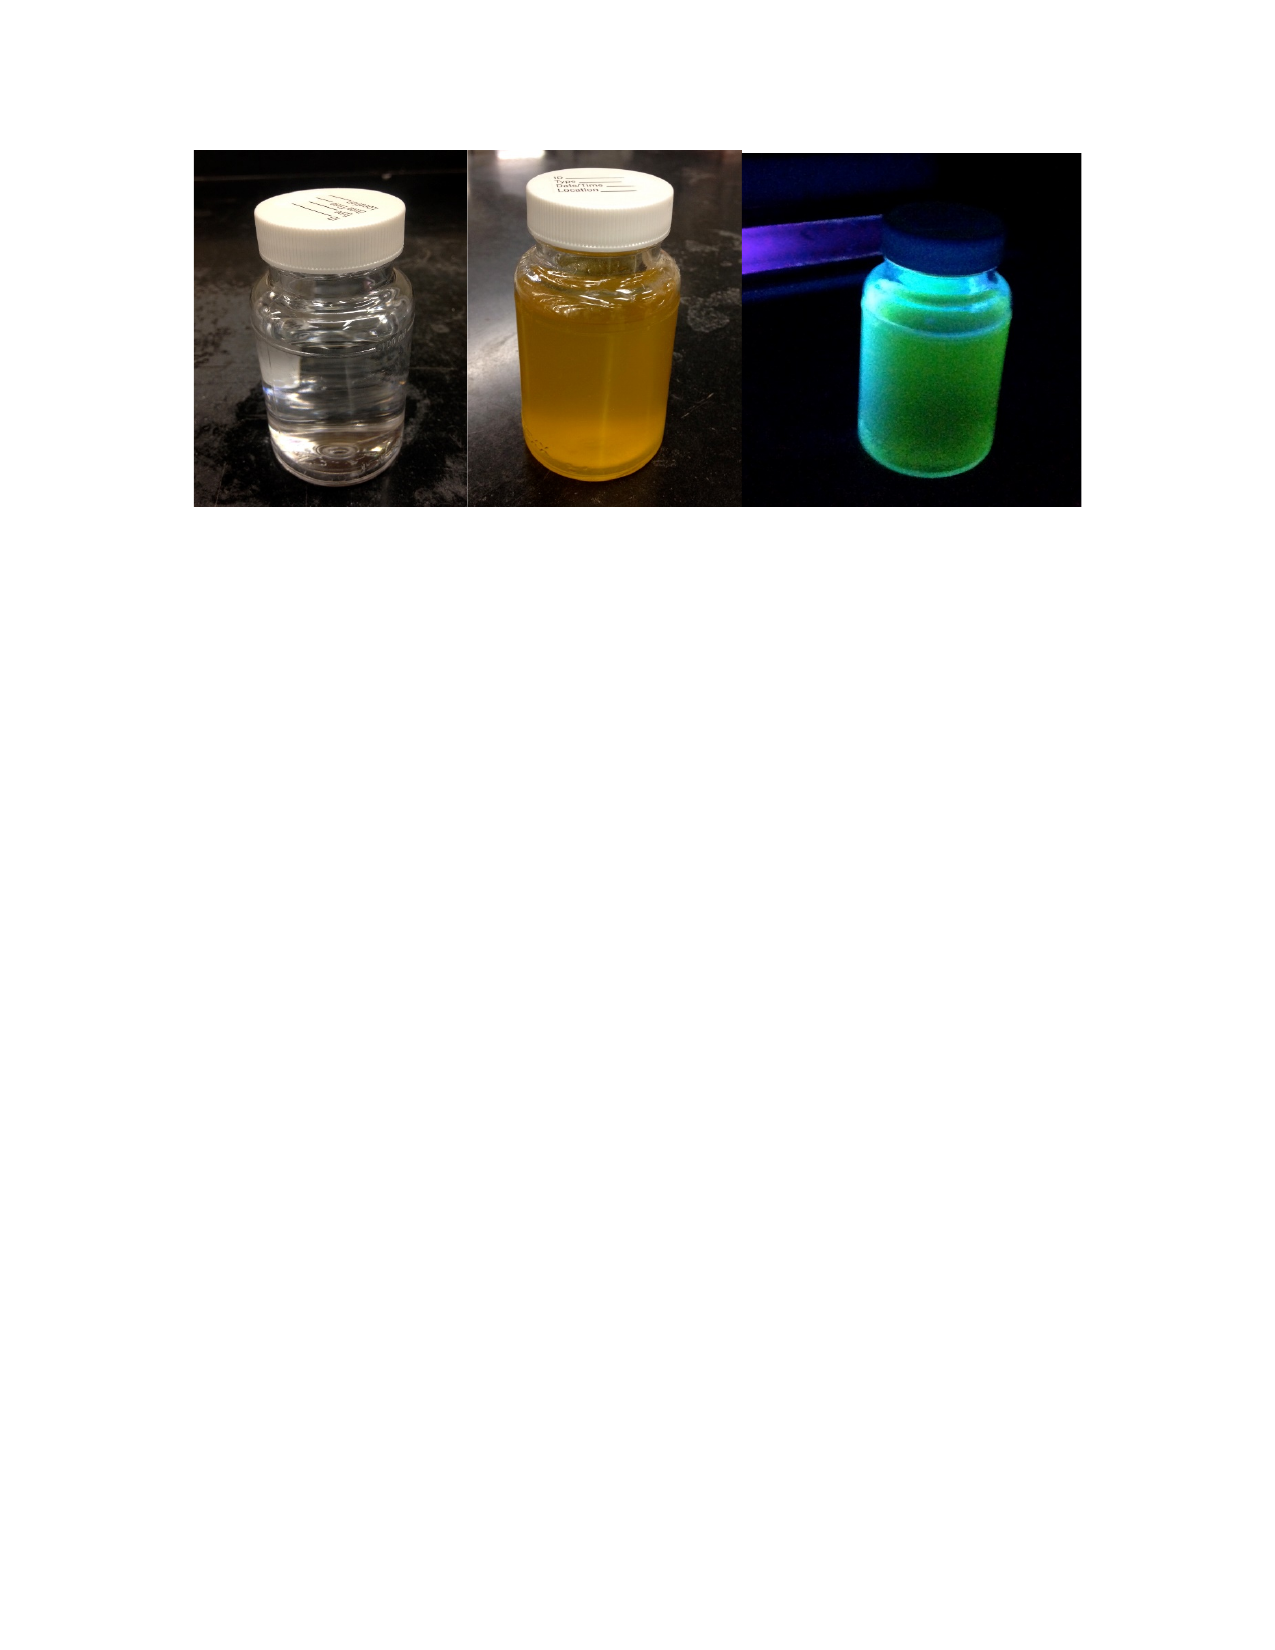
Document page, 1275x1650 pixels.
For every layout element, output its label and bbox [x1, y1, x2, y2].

picture [193, 150, 1082, 507]
